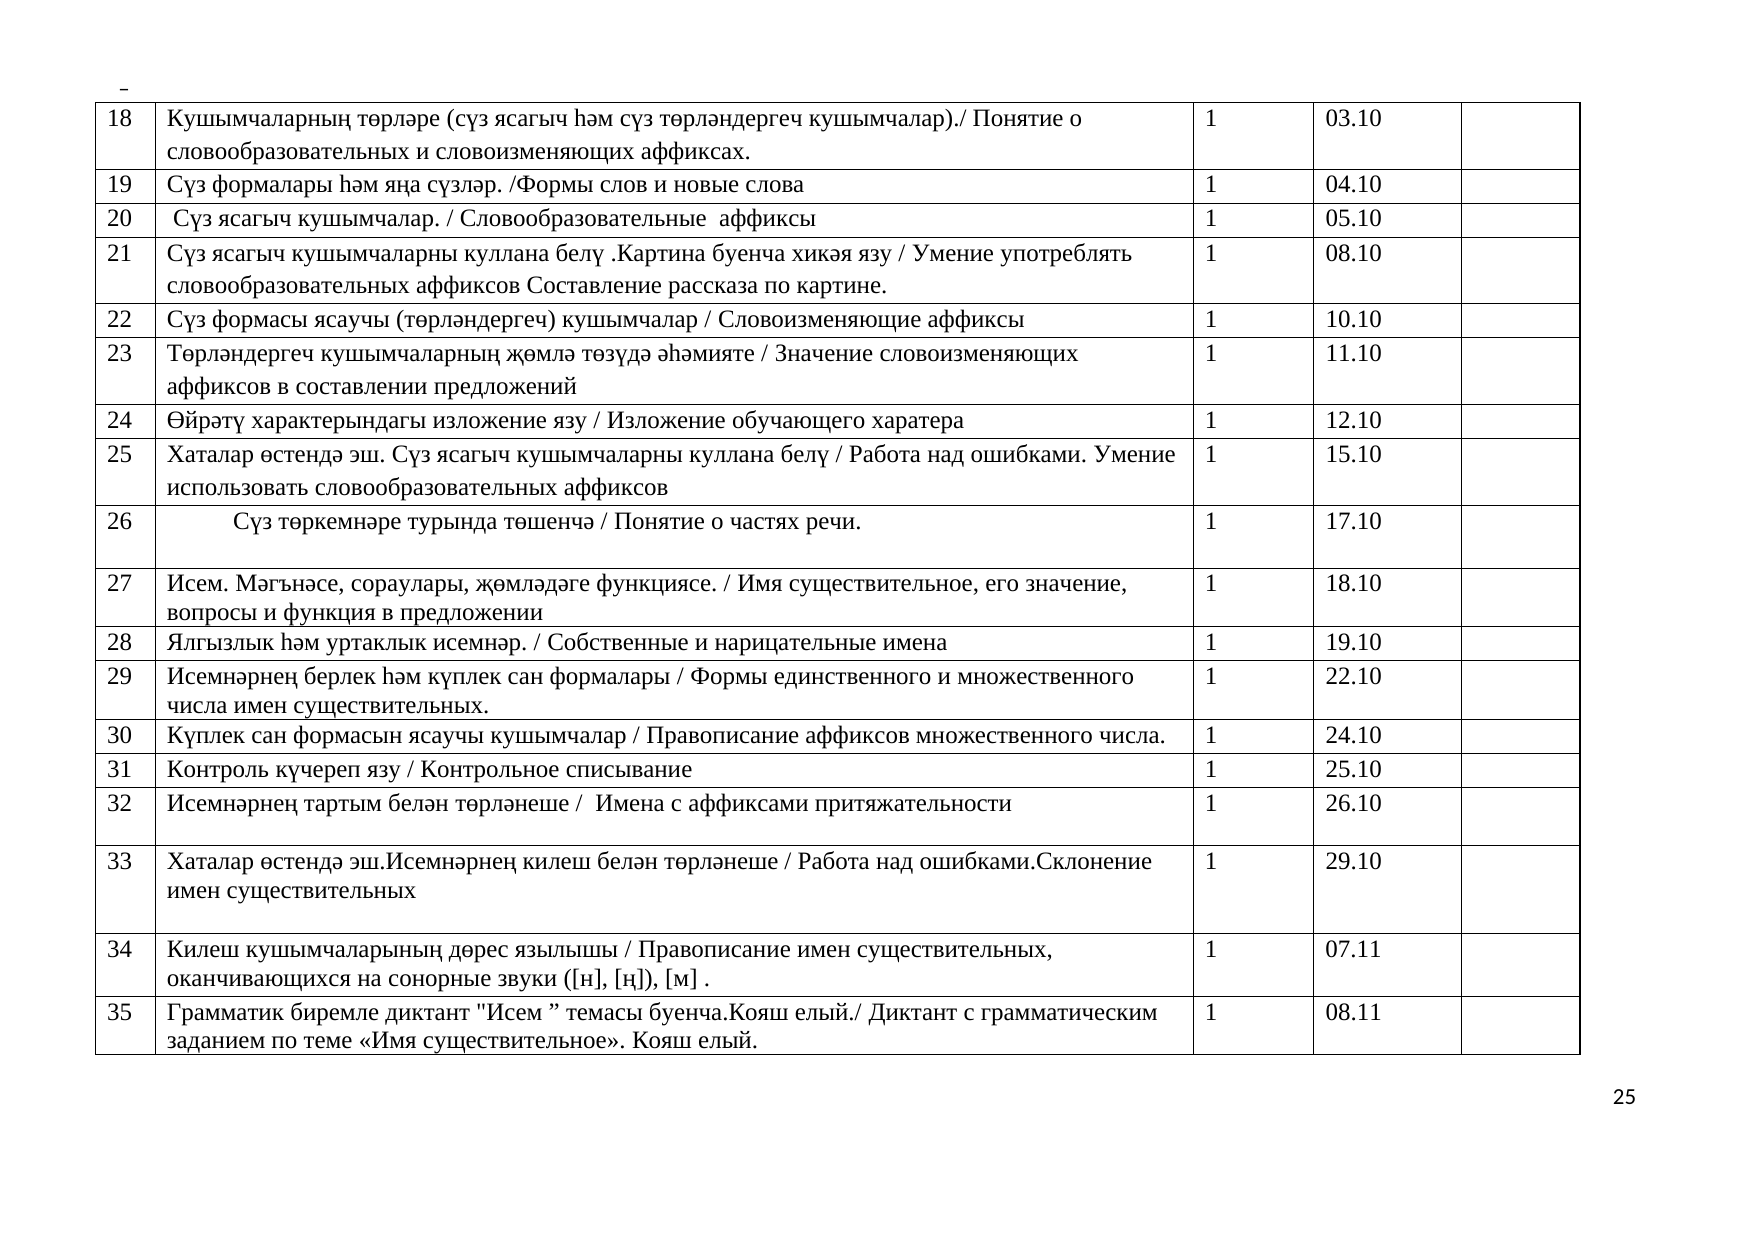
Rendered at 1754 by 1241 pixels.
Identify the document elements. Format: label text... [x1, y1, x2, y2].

table_cell Исем. Мәгънәсе, сораулары, җөмләдәге функциясе. / Имя существительное, его значение, вопросы и функция в предложении [156, 569, 1193, 626]
table_cell 1 [1194, 338, 1313, 404]
table_cell 1 [1194, 170, 1313, 202]
table_cell [1462, 304, 1579, 337]
table_cell [1462, 720, 1579, 753]
table_cell 27 [96, 569, 155, 626]
table_cell 07.11 [1314, 934, 1461, 996]
table_cell Грамматик биремле диктант "Исем ” темасы буенча.Кояш елый./ Диктант с грамматическим заданием по теме «Имя существительное». Кояш елый. [156, 997, 1193, 1054]
table_cell 1 [1194, 661, 1313, 719]
table_cell 1 [1194, 238, 1313, 303]
table_cell 1 [1194, 788, 1313, 845]
table_cell Кушымчаларның төрләре (сүз ясагыч һәм сүз төрләндергеч кушымчалар)./ Понятие о словообразовательных и словоизменяющих аффиксах. [156, 103, 1193, 168]
table_cell 29.10 [1314, 846, 1461, 933]
table_cell Төрләндергеч кушымчаларның җөмлә төзүдә әһәмияте / Значение словоизменяющих аффиксов в составлении предложений [156, 338, 1193, 404]
table_cell Исемнәрнең тартым белән төрләнеше / Имена с аффиксами притяжательности [156, 788, 1193, 845]
table_cell [1462, 103, 1579, 168]
table_cell 1 [1194, 997, 1313, 1054]
table_cell 30 [96, 720, 155, 753]
table_cell 24 [96, 405, 155, 438]
table_cell [1462, 661, 1579, 719]
table_cell 19 [96, 170, 155, 202]
table_cell 15.10 [1314, 439, 1461, 505]
table_cell 19.10 [1314, 627, 1461, 660]
table_cell Хаталар өстендә эш. Сүз ясагыч кушымчаларны куллана белү / Работа над ошибками. Умение использовать словообразовательных аффиксов [156, 439, 1193, 505]
table_cell 21 [96, 238, 155, 303]
table_cell Өйрәтү характерындагы изложение язу / Изложение обучающего харатера [156, 405, 1193, 438]
table_cell [1462, 569, 1579, 626]
table_cell 35 [96, 997, 155, 1054]
table_cell 1 [1194, 405, 1313, 438]
table_cell Күплек сан формасын ясаучы кушымчалар / Правописание аффиксов множественного числа. [156, 720, 1193, 753]
table_cell 1 [1194, 627, 1313, 660]
table_cell 32 [96, 788, 155, 845]
table_cell [1462, 204, 1579, 237]
table_cell 23 [96, 338, 155, 404]
table_cell 34 [96, 934, 155, 996]
table_cell [1462, 934, 1579, 996]
table_cell [1462, 788, 1579, 845]
table_cell Исемнәрнең берлек һәм күплек сан формалары / Формы единственного и множественного числа имен существительных. [156, 661, 1193, 719]
table_cell 1 [1194, 439, 1313, 505]
table_cell Контроль күчереп язу / Контрольное списывание [156, 754, 1193, 787]
table_cell 1 [1194, 569, 1313, 626]
table_cell 1 [1194, 754, 1313, 787]
table_cell [1462, 238, 1579, 303]
table_cell Сүз формалары һәм яңа сүзләр. /Формы слов и новые слова [156, 170, 1193, 202]
table_cell 25.10 [1314, 754, 1461, 787]
table_cell 28 [96, 627, 155, 660]
table_cell Сүз формасы ясаучы (төрләндергеч) кушымчалар / Словоизменяющие аффиксы [156, 304, 1193, 337]
table_cell Сүз ясагыч кушымчалар. / Словообразовательные аффиксы [156, 204, 1193, 237]
table_cell 20 [96, 204, 155, 237]
table_cell 11.10 [1314, 338, 1461, 404]
table_cell [1462, 405, 1579, 438]
table_cell 1 [1194, 506, 1313, 567]
table_cell [1462, 754, 1579, 787]
table_cell 1 [1194, 720, 1313, 753]
table_cell 26.10 [1314, 788, 1461, 845]
table_cell [1462, 846, 1579, 933]
table_cell 1 [1194, 103, 1313, 168]
table_cell 31 [96, 754, 155, 787]
table_cell 1 [1194, 304, 1313, 337]
table_cell 17.10 [1314, 506, 1461, 567]
table_cell 24.10 [1314, 720, 1461, 753]
table_cell 1 [1194, 204, 1313, 237]
table_cell 12.10 [1314, 405, 1461, 438]
table_cell 33 [96, 846, 155, 933]
table_cell 08.11 [1314, 997, 1461, 1054]
table_cell 1 [1194, 846, 1313, 933]
table_cell 22.10 [1314, 661, 1461, 719]
table_cell 10.10 [1314, 304, 1461, 337]
table_cell 22 [96, 304, 155, 337]
table_cell Сүз төркемнәре турында төшенчә / Понятие о частях речи. [156, 506, 1193, 567]
table_cell 18 [96, 103, 155, 168]
table_cell [1462, 170, 1579, 202]
table_cell [1462, 997, 1579, 1054]
table_cell Хаталар өстендә эш.Исемнәрнең килеш белән төрләнеше / Работа над ошибками.Склонение имен существительных [156, 846, 1193, 933]
table_cell [1462, 338, 1579, 404]
table_cell Сүз ясагыч кушымчаларны куллана белү .Картина буенча хикәя язу / Умение употреблять словообразовательных аффиксов Составление рассказа по картине. [156, 238, 1193, 303]
table_cell 1 [1194, 934, 1313, 996]
table_cell [1462, 439, 1579, 505]
table_cell 26 [96, 506, 155, 567]
table_cell 08.10 [1314, 238, 1461, 303]
table_cell 04.10 [1314, 170, 1461, 202]
table_cell 03.10 [1314, 103, 1461, 168]
table_cell 05.10 [1314, 204, 1461, 237]
table_cell 25 [96, 439, 155, 505]
table_cell 29 [96, 661, 155, 719]
table_cell 18.10 [1314, 569, 1461, 626]
table_cell Ялгызлык һәм уртаклык исемнәр. / Собственные и нарицательные имена [156, 627, 1193, 660]
table_cell [1462, 627, 1579, 660]
table_cell Килеш кушымчаларының дөрес язылышы / Правописание имен существительных, оканчивающихся на сонорные звуки ([н], [ң]), [м] . [156, 934, 1193, 996]
table_cell [1462, 506, 1579, 567]
